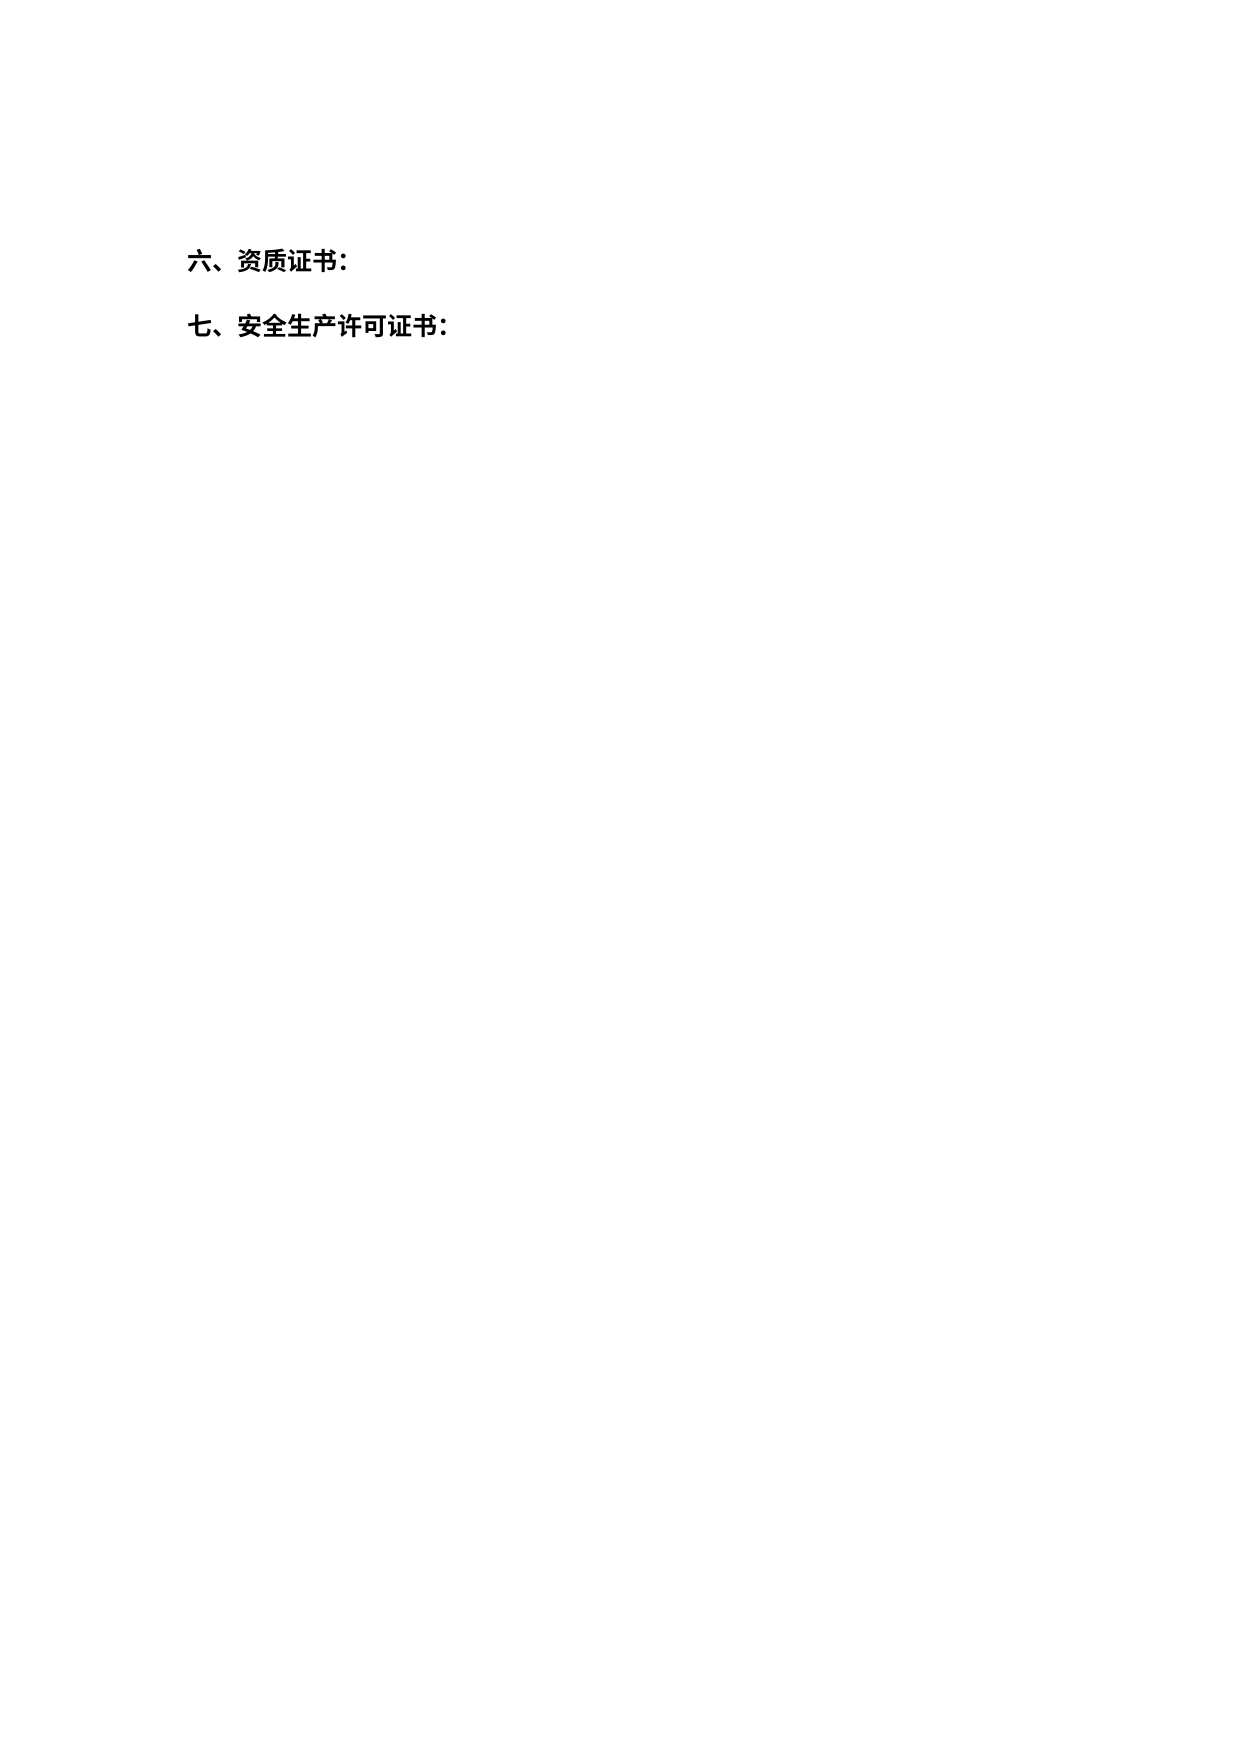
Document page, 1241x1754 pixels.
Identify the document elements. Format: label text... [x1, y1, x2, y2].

list 六、资质证书： [187, 227, 1053, 292]
list 七、安全生产许可证书： [187, 292, 1053, 357]
